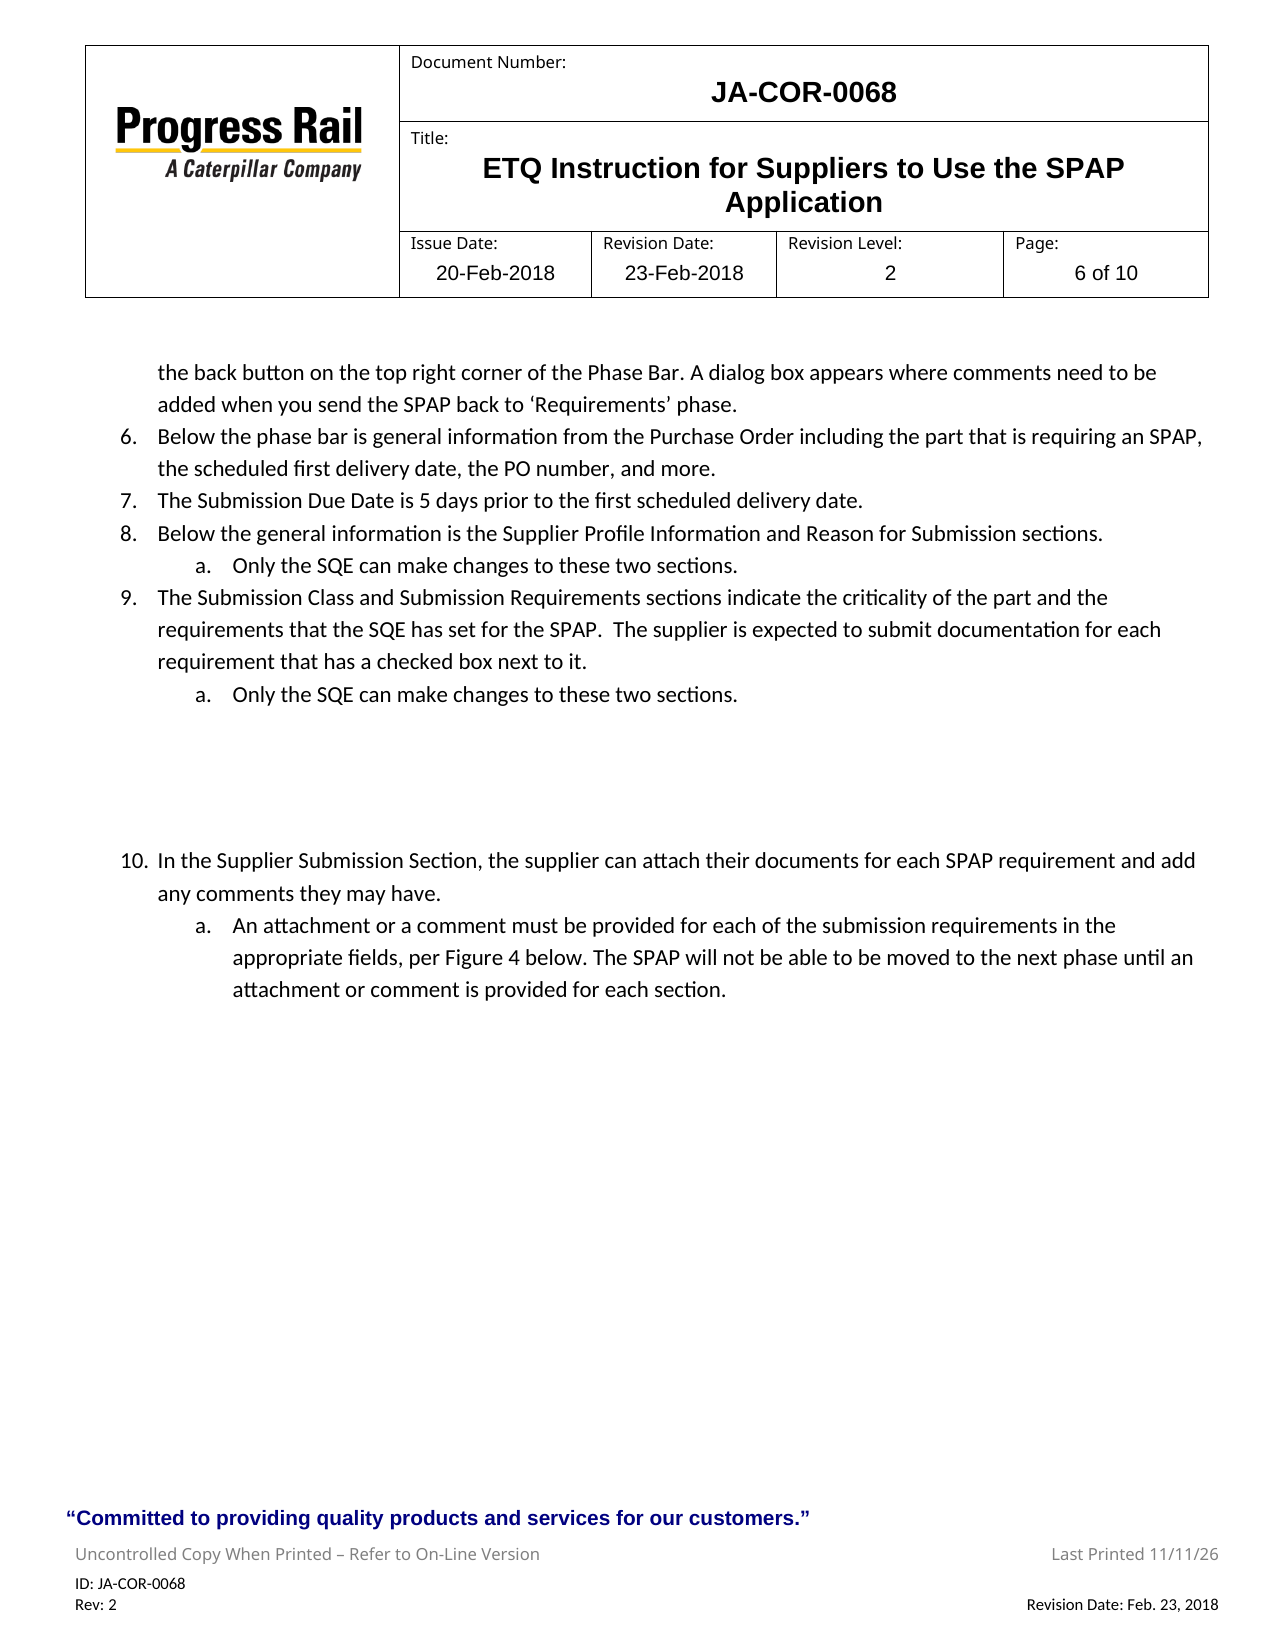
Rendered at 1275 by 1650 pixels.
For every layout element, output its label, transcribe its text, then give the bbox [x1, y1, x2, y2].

list An attachment or a comment must be provided for each of the submission requirements in the appropriate fields, per Figure 4 below. The SPAP will not be able to be moved to the next phase until an attachment or comment is provided for each section. [195, 911, 1219, 1003]
list Below the phase bar is general information from the Purchase Order including the part that is requiring an SPAP, the scheduled first delivery date, the PO number, and more. [120, 422, 1219, 482]
list The Submission Class and Submission Requirements sections indicate the criticality of the part and the requirements that the SQE has set for the SPAP. The supplier is expected to submit documentation for each requirement that has a checked box next to it. [120, 583, 1219, 676]
picture [115, 107, 362, 182]
list Only the SQE can make changes to these two sections. [195, 680, 1219, 708]
list Only the SQE can make changes to these two sections. [195, 551, 1219, 579]
list The Submission Due Date is 5 days prior to the first scheduled delivery date. [120, 487, 1219, 514]
list Below the general information is the Supplier Profile Information and Reason for Submission sections. [120, 519, 1219, 547]
list In the Supplier Submission Section, the supplier can attach their documents for each SPAP requirement and add any comments they may have. [120, 846, 1219, 907]
